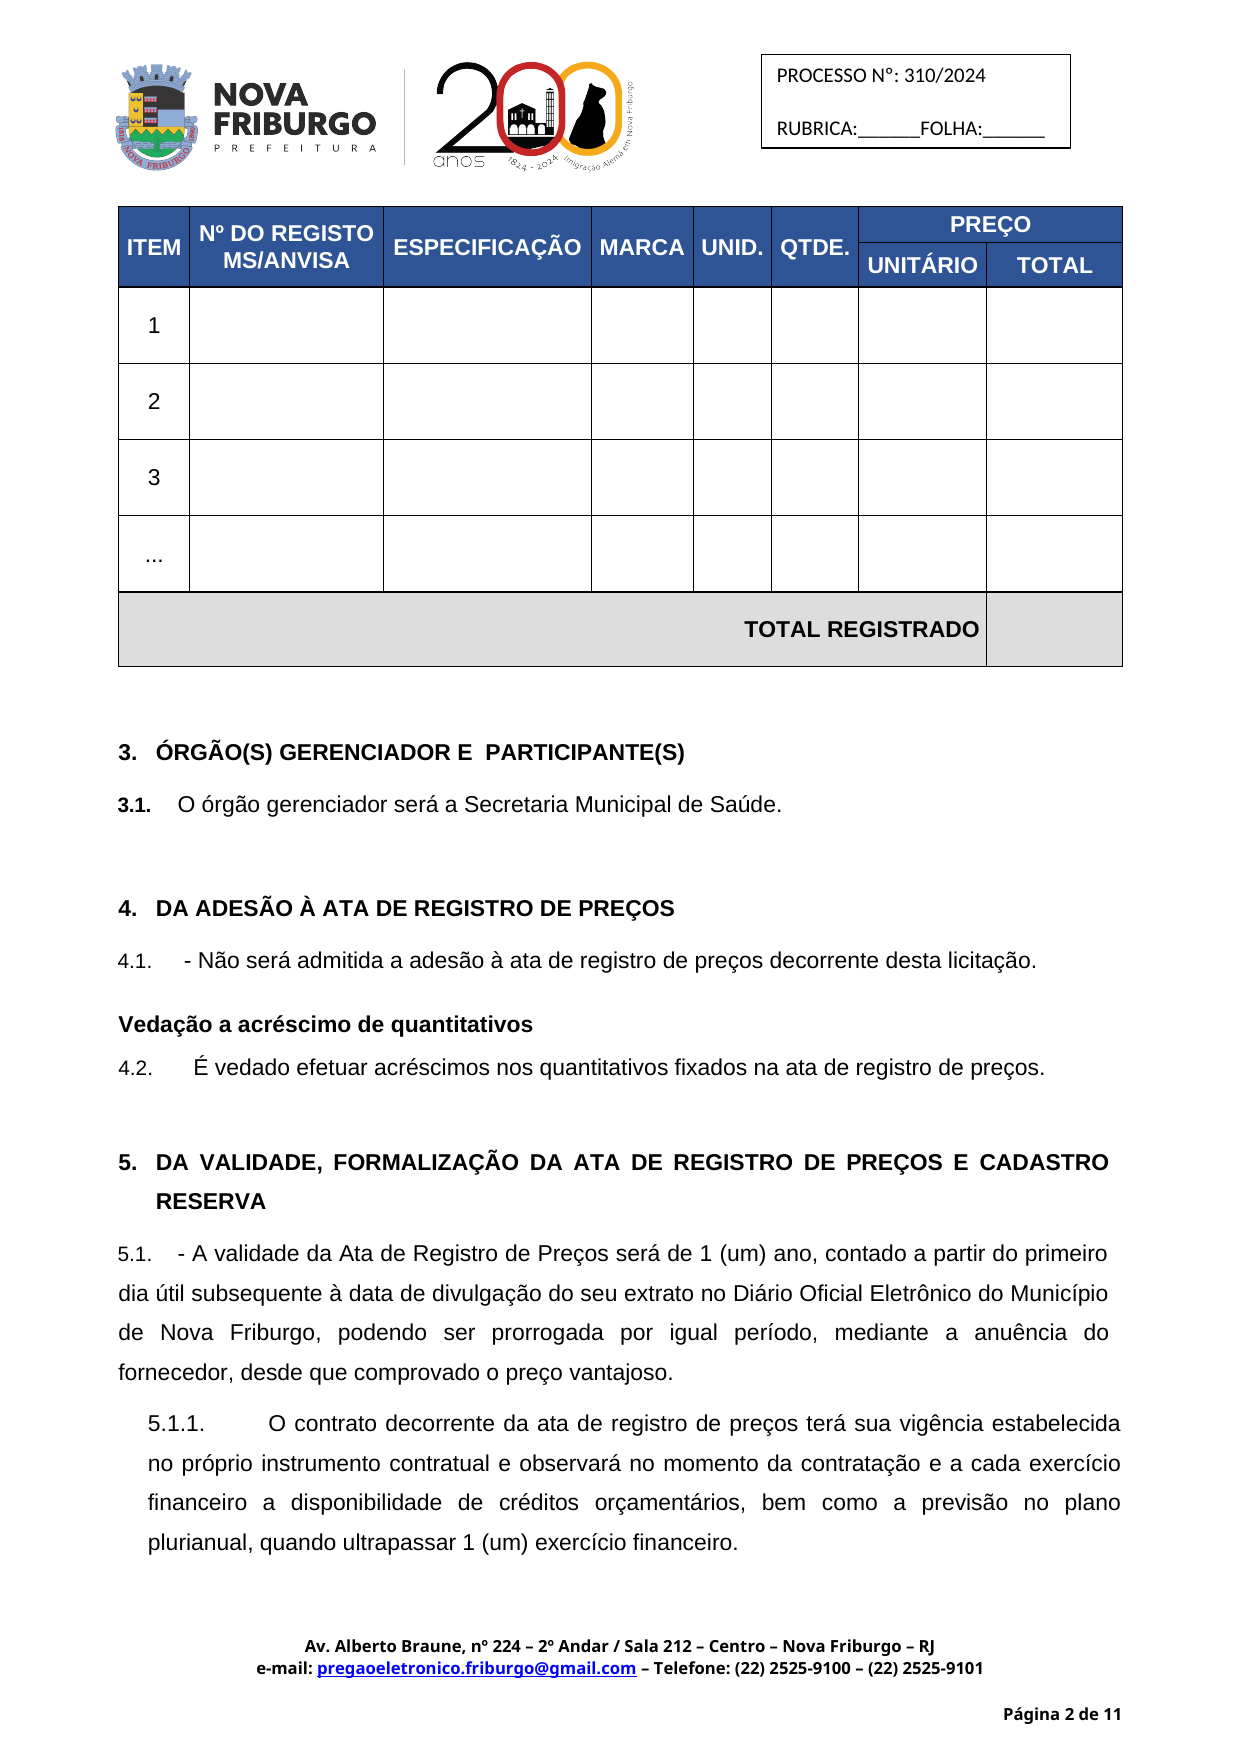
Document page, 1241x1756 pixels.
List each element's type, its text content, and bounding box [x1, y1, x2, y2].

table_header QTDE. [772, 207, 858, 286]
table_cell [384, 288, 591, 363]
table_header MARCA [592, 207, 693, 286]
table_cell [772, 516, 858, 591]
table_cell 2 [119, 364, 189, 439]
table_cell [384, 516, 591, 591]
table_cell [592, 288, 693, 363]
table_cell [694, 288, 771, 363]
table_cell [987, 364, 1122, 439]
table_cell [859, 288, 986, 363]
table_header UNID. [694, 207, 771, 286]
list É vedado efetuar acréscimos nos quantitativos fixados na ata de registro de preços. [118, 1054, 1122, 1080]
table_cell 3 [119, 440, 189, 515]
table_cell [384, 364, 591, 439]
table_cell [987, 440, 1122, 515]
table_cell [592, 516, 693, 591]
table_cell [592, 364, 693, 439]
picture [88, 29, 666, 200]
list O órgão gerenciador será a Secretaria Municipal de Saúde. [117, 791, 1110, 817]
table_cell [772, 288, 858, 363]
table_cell [987, 288, 1122, 363]
table_cell [987, 516, 1122, 591]
table_header PREÇO [859, 207, 1122, 242]
list DA VALIDADE, FORMALIZAÇÃO DA ATA DE REGISTRO DE PREÇOS E CADASTRO RESERVA [118, 1148, 1110, 1214]
table_cell [859, 440, 986, 515]
table_cell [592, 440, 693, 515]
table_header ITEM [119, 207, 189, 286]
table_cell [190, 440, 383, 515]
list DA ADESÃO À ATA DE REGISTRO DE PREÇOS [118, 895, 1110, 921]
table_cell [859, 516, 986, 591]
table_cell [190, 516, 383, 591]
list - Não será admitida a adesão à ata de registro de preços decorrente desta licitação. [117, 947, 1110, 973]
table_cell ... [119, 516, 189, 591]
table_cell [772, 440, 858, 515]
table_cell TOTAL [987, 243, 1122, 286]
table_cell [190, 288, 383, 363]
table_cell [772, 364, 858, 439]
text Vedação a acréscimo de quantitativos [118, 1011, 1122, 1037]
table_cell [694, 364, 771, 439]
table_cell UNITÁRIO [859, 243, 986, 286]
table_cell [987, 593, 1122, 666]
table_header Nº DO REGISTO MS/ANVISA [190, 207, 383, 286]
table_cell [694, 516, 771, 591]
table_cell 1 [119, 288, 189, 363]
table_cell TOTAL REGISTRADO [119, 593, 986, 666]
table_cell [190, 364, 383, 439]
table_header ESPECIFICAÇÃO [384, 207, 591, 286]
table_cell [384, 440, 591, 515]
table_cell [694, 440, 771, 515]
table_cell [859, 364, 986, 439]
list O contrato decorrente da ata de registro de preços terá sua vigência estabelecida no próprio instrumento contratual e observará no momento da contratação e a cada exercício financeiro a disponibilidade de créditos orçamentários, bem como a previsão no plano plurianual, quando ultrapassar 1 (um) exercício financeiro. [148, 1410, 1122, 1555]
list - A validade da Ata de Registro de Preços será de 1 (um) ano, contado a partir do primeiro dia útil subsequente à data de divulgação do seu extrato no Diário Oficial Eletrônico do Município de Nova Friburgo, podendo ser prorrogada por igual período, mediante a anuência do fornecedor, desde que comprovado o preço vantajoso. [117, 1240, 1110, 1385]
list ÓRGÃO(S) GERENCIADOR E PARTICIPANTE(S) [118, 739, 1110, 765]
